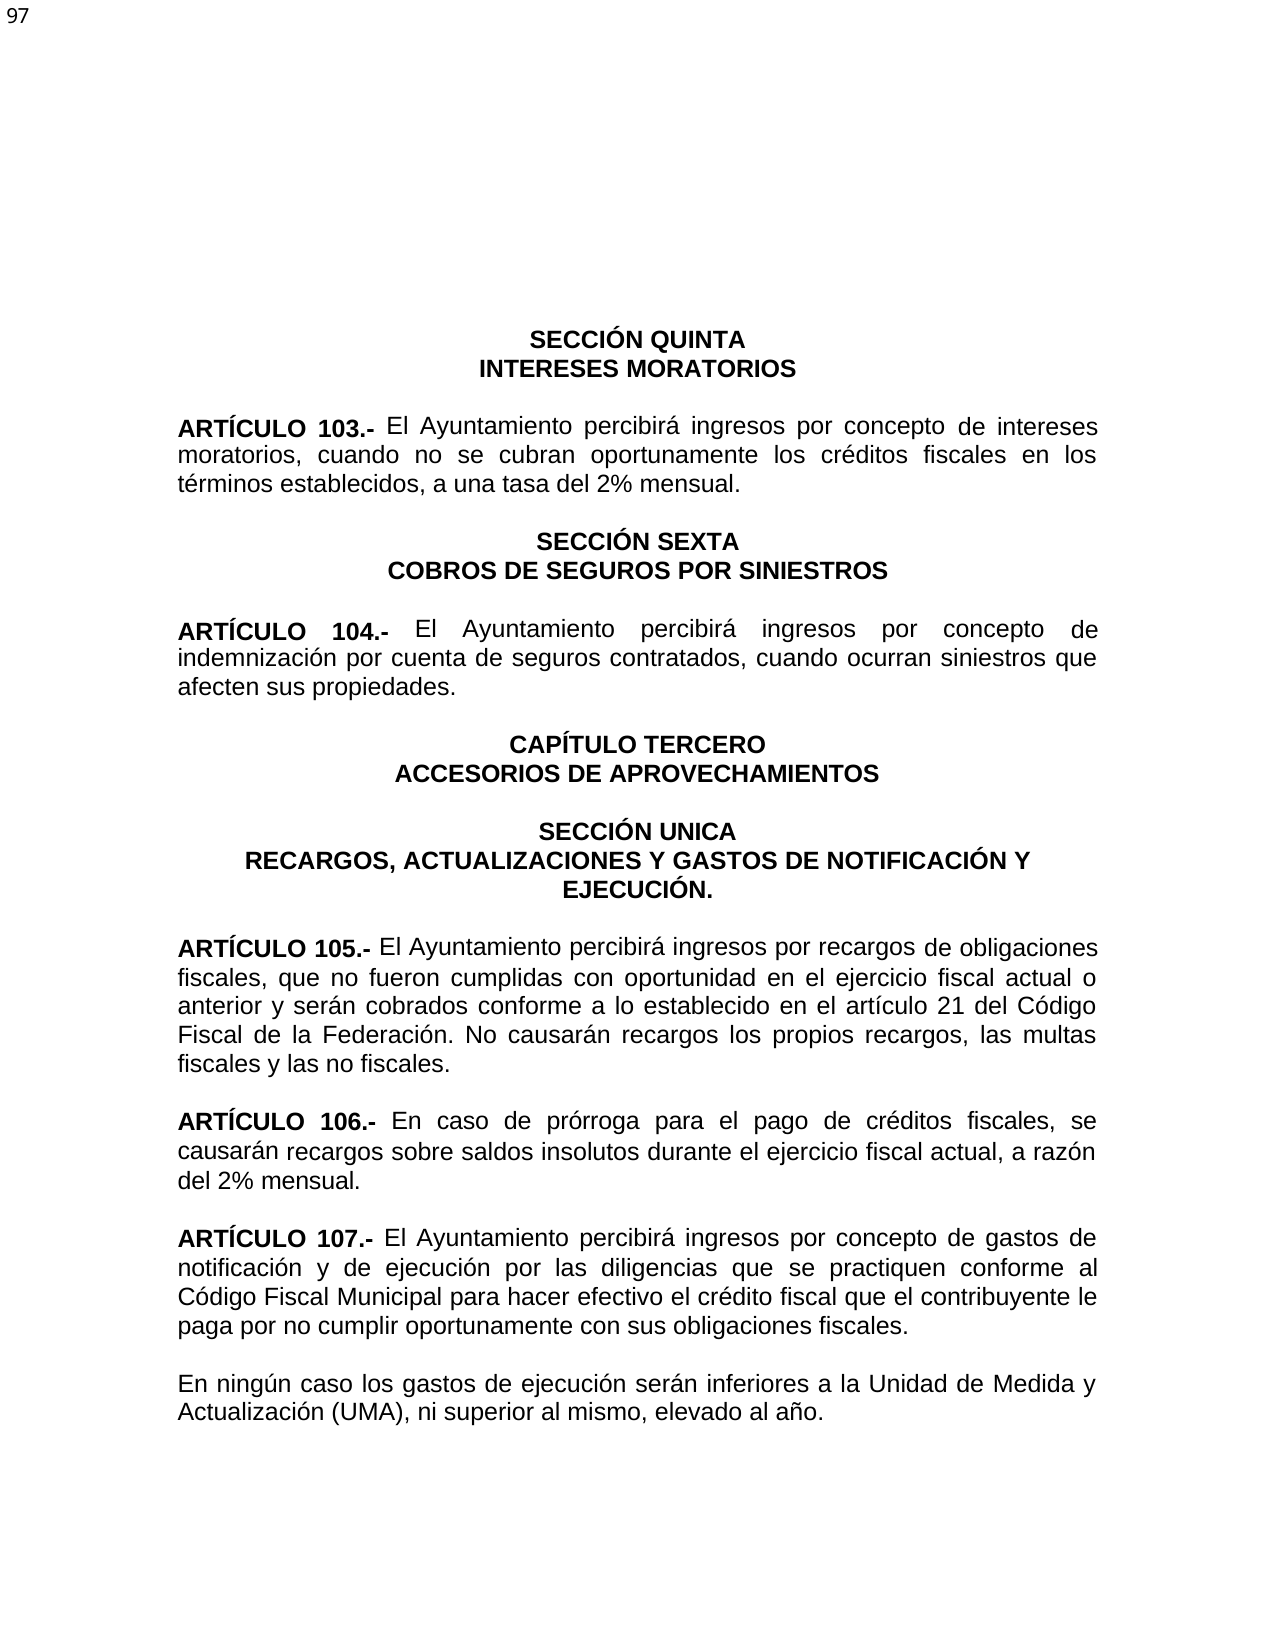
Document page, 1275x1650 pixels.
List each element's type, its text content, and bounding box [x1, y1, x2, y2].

text ARTÍCULO 106.- En caso de prórroga para el pago de créditos fiscales, se causarán recargos sobre saldos insolutos durante el ejercicio fiscal actual, a razón del 2% mensual. [177, 1106, 1097, 1195]
text RECARGOS, ACTUALIZACIONES Y GASTOS DE NOTIFICACIÓN Y EJECUCIÓN. [178, 846, 1097, 903]
text SECCIÓN QUINTA INTERESES MORATORIOS [479, 325, 797, 382]
text SECCIÓN SEXTA [312, 527, 964, 556]
text CAPÍTULO TERCERO ACCESORIOS DE APROVECHAMIENTOS [394, 730, 908, 788]
text SECCIÓN UNICA [311, 817, 964, 846]
text ARTÍCULO 103.- El Ayuntamiento percibirá ingresos por concepto de intereses moratorios, cuando no se cubran oportunamente los créditos fiscales en los términos establecidos, a una tasa del 2% mensual. [177, 410, 1098, 497]
text COBROS DE SEGUROS POR SINIESTROS [312, 556, 964, 585]
text ARTÍCULO 107.- El Ayuntamiento percibirá ingresos por concepto de gastos de notificación y de ejecución por las diligencias que se practiquen conforme al Código Fiscal Municipal para hacer efectivo el crédito fiscal que el contribuyente le paga por no cumplir oportunamente con sus obligaciones fiscales. [177, 1223, 1098, 1339]
text ARTÍCULO 105.- El Ayuntamiento percibirá ingresos por recargos de obligaciones fiscales, que no fueron cumplidas con oportunidad en el ejercicio fiscal actual o anterior y serán cobrados conforme a lo establecido en el artículo 21 del Código Fiscal de la Federación. No causarán recargos los propios recargos, las multas fiscales y las no fiscales. [177, 932, 1098, 1078]
text En ningún caso los gastos de ejecución serán inferiores a la Unidad de Medida y Actualización (UMA), ni superior al mismo, elevado al año. [177, 1369, 1097, 1426]
text ARTÍCULO 104.- El Ayuntamiento percibirá ingresos por concepto de indemnización por cuenta de seguros contratados, cuando ocurran siniestros que afecten sus propiedades. [177, 613, 1098, 700]
